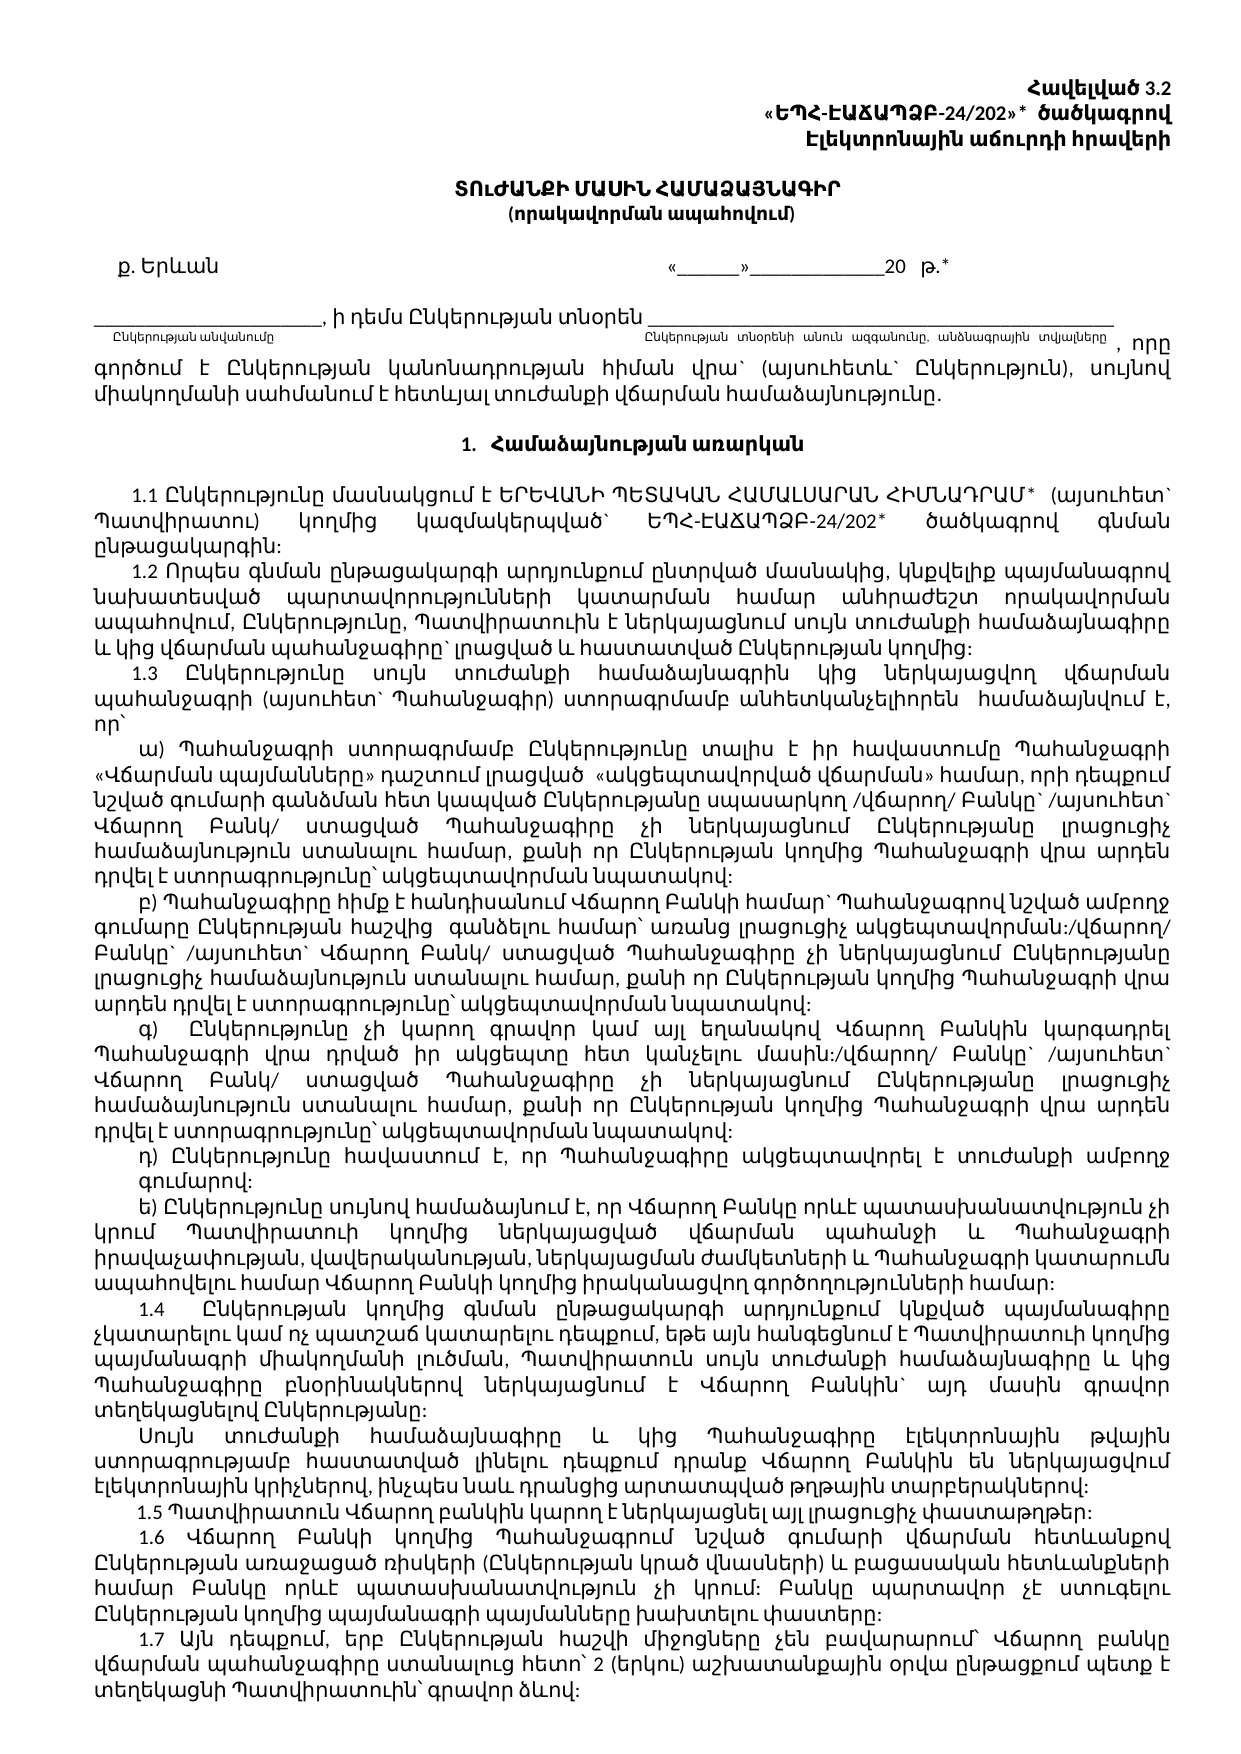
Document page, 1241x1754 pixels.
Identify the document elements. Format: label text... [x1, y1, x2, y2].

text ք. Երևան «______»_____________20 թ.* [94, 254, 1171, 279]
text 1.5 Պատվիրատուն Վճարող բանկին կարող է ներկայացնել այլ լրացուցիչ փաստաթղթեր: [94, 1499, 1171, 1524]
text 1. Համաձայնության առարկան [94, 432, 1171, 457]
text 1.7 Այն դեպքում, երբ Ընկերության հաշվի միջոցները չեն բավարարում՝ Վճարող բանկը վճարման պահանջագիրը ստանալուց հետո՝ 2 (երկու) աշխատանքային օրվա ընթացքում պետք է տեղեկացնի Պատվիրատուին՝ գրավոր ձևով: [94, 1626, 1171, 1702]
text գ) Ընկերությունը չի կարող գրավոր կամ այլ եղանակով Վճարող Բանկին կարգադրել Պահանջագրի վրա դրված իր ակցեպտը հետ կանչելու մասին:/վճարող/ Բանկը` /այսուհետ` Վճարող Բանկ/ ստացված Պահանջագիրը չի ներկայացնում Ընկերությանը լրացուցիչ համաձայնություն ստանալու համար, քանի որ Ընկերության կողմից Պահանջագրի վրա արդեն դրվել է ստորագրությունը՝ ակցեպտավորման նպատակով: [94, 1016, 1171, 1143]
text ե) Ընկերությունը սույնով համաձայնում է, որ Վճարող Բանկը որևէ պատասխանատվություն չի կրում Պատվիրատուի կողմից ներկայացված վճարման պահանջի և Պահանջագրի իրավաչափության, վավերականության, ներկայացման ժամկետների և Պահանջագրի կատարումն ապահովելու համար Վճարող Բանկի կողմից իրականացվող գործողությունների համար: [94, 1194, 1171, 1296]
text բ) Պահանջագիրը հիմք է հանդիսանում Վճարող Բանկի համար` Պահանջագրով նշված ամբողջ գումարը Ընկերության հաշվից գանձելու համար՝ առանց լրացուցիչ ակցեպտավորման:/վճարող/ Բանկը` /այսուհետ` Վճարող Բանկ/ ստացված Պահանջագիրը չի ներկայացնում Ընկերությանը լրացուցիչ համաձայնություն ստանալու համար, քանի որ Ընկերության կողմից Պահանջագրի վրա արդեն դրվել է ստորագրությունը՝ ակցեպտավորման նպատակով: [94, 889, 1171, 1016]
text ______________________, ի դեմս Ընկերության տնօրեն _____________________________________________ [94, 304, 1171, 330]
text Սույն տուժանքի համաձայնագիրը և կից Պահանջագիրը էլեկտրոնային թվային ստորագրությամբ հաստատված լինելու դեպքում դրանք Վճարող Բանկին են ներկայացվում էլեկտրոնային կրիչներով, ինչպես նաև դրանցից արտատպված թղթային տարբերակներով: [94, 1423, 1171, 1499]
text 1.2 Որպես գնման ընթացակարգի արդյունքում ընտրված մասնակից, կնքվելիք պայմանագրով նախատեսված պարտավորությունների կատարման համար անհրաժեշտ որակավորման ապահովում, Ընկերությունը, Պատվիրատուին է ներկայացնում սույն տուժանքի համաձայնագիրը և կից վճարման պահանջագիրը` լրացված և հաստատված Ընկերության կողմից: [94, 559, 1171, 660]
text «ԵՊՀ-ԷԱՃԱՊՁԲ-24/202»* ծածկագրով [94, 100, 1171, 126]
text 1.3 Ընկերությունը սույն տուժանքի համաձայնագրին կից ներկայացվող վճարման պահանջագրի (այսուհետ` Պահանջագիր) ստորագրմամբ անհետկանչելիորեն համաձայնվում է, որ՝ [94, 660, 1171, 737]
text Հավելված 3.2 [94, 75, 1171, 100]
text Էլեկտրոնային աճուրդի հրավերի [94, 126, 1171, 151]
text ՏՈւԺԱՆՔԻ ՄԱՍԻՆ ՀԱՄԱՁԱՅՆԱԳԻՐ [94, 177, 1171, 202]
text (որակավորման ապահովում) [94, 202, 1171, 225]
text Ընկերության անվանումը Ընկերության տնօրենի անուն ազգանունը, անձնագրային տվյալները , որը գործում է Ընկերության կանոնադրության հիման վրա` (այսուհետև` Ընկերություն), սույնով միակողմանի սահմանում է հետևյալ տուժանքի վճարման համաձայնությունը. [94, 330, 1171, 406]
text 1.6 Վճարող Բանկի կողմից Պահանջագրում նշված գումարի վճարման հետևանքով Ընկերության առաջացած ռիսկերի (Ընկերության կրած վնասների) և բացասական հետևանքների համար Բանկը որևէ պատասխանատվություն չի կրում: Բանկը պարտավոր չէ ստուգելու Ընկերության կողմից պայմանագրի պայմանները խախտելու փաստերը: [94, 1524, 1171, 1626]
text 1.1 Ընկերությունը մասնակցում է ԵՐԵՎԱՆԻ ՊԵՏԱԿԱՆ ՀԱՄԱԼՍԱՐԱՆ ՀԻՄՆԱԴՐԱՄ* (այսուհետ` Պատվիրատու) կողմից կազմակերպված` ԵՊՀ-ԷԱՃԱՊՁԲ-24/202* ծածկագրով գնման ընթացակարգին: [94, 482, 1171, 559]
text 1.4 Ընկերության կողմից գնման ընթացակարգի արդյունքում կնքված պայմանագիրը չկատարելու կամ ոչ պատշաճ կատարելու դեպքում, եթե այն հանգեցնում է Պատվիրատուի կողմից պայմանագրի միակողմանի լուծման, Պատվիրատուն սույն տուժանքի համաձայնագիրը և կից Պահանջագիրը բնօրինակներով ներկայացնում է Վճարող Բանկին` այդ մասին գրավոր տեղեկացնելով Ընկերությանը: [94, 1296, 1171, 1423]
text ա) Պահանջագրի ստորագրմամբ Ընկերությունը տալիս է իր հավաստումը Պահանջագրի «Վճարման պայմանները» դաշտում լրացված «ակցեպտավորված վճարման» համար, որի դեպքում նշված գումարի գանձման հետ կապված Ընկերությանը սպասարկող /վճարող/ Բանկը` /այսուհետ` Վճարող Բանկ/ ստացված Պահանջագիրը չի ներկայացնում Ընկերությանը լրացուցիչ համաձայնություն ստանալու համար, քանի որ Ընկերության կողմից Պահանջագրի վրա արդեն դրվել է ստորագրությունը՝ ակցեպտավորման նպատակով: [94, 737, 1171, 889]
text դ) Ընկերությունը հավաստում է, որ Պահանջագիրը ակցեպտավորել է տուժանքի ամբողջ գումարով: [138, 1143, 1171, 1194]
